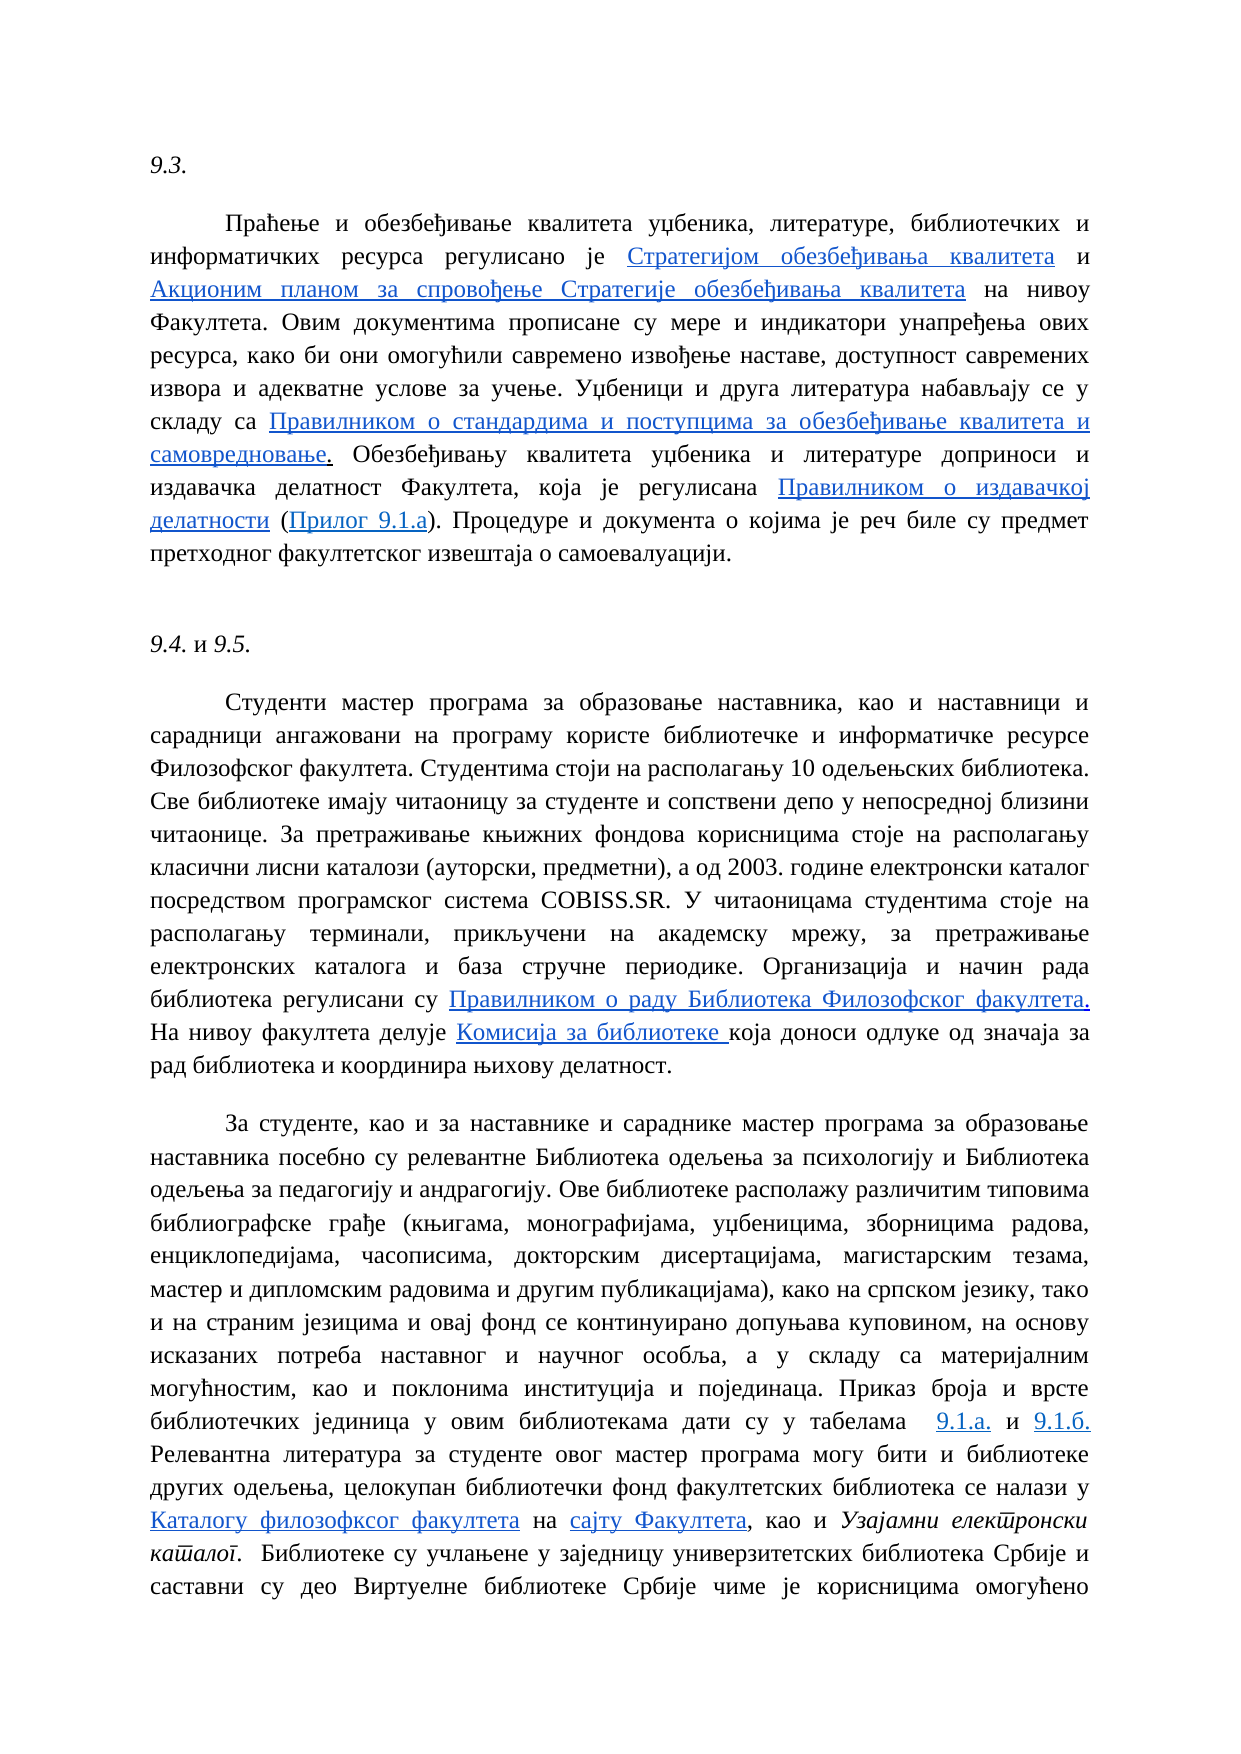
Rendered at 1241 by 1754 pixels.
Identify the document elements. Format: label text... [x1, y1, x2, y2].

text 9.4. и 9.5. [150, 629, 1090, 658]
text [150, 1108, 1090, 1599]
text Праћење и обезбеђивање квалитета уџбеника, литературе, библиотечких и информатичких ресурса регулисано је Стратегијом обезбеђивања квалитета и Акционим планом за спровођење Стратегије обезбеђивања квалитета на нивоу Факултета. Овим документима прописане су мере и индикатори унапређења ових ресурса, како би они омогућили савремено извођење наставе, доступност савремених извора и адекватне услове за учење. Уџбеници и друга литература набављају се у складу са Правилником о стандардима и поступцима за обезбеђивање квалитета и самовредновање. Обезбеђивању квалитета уџбеника и литературе доприноси и издавачка делатност Факултета, која је регулисана Правилником о издавачкој делатности (Прилог 9.1.a). Процедуре и документа о којима је реч биле су предмет претходног факултетског извештаја о самоевалуацији. [150, 208, 1090, 567]
text Студенти мастер програма за образовање наставника, као и наставници и сарадници ангажовани на програму користе библиотечке и информатичке ресурсе Филозофског факултета. Студентима стоји на располагању 10 одељењских библиотека. Све библиотеке имају читаоницу за студенте и сопствени депо у непосредној близини читаонице. За претраживање књижних фондова корисницима стоје на располагању класични лисни каталози (ауторски, предметни), а од 2003. године електронски каталог посредством програмског система COBISS.SR. У читаоницама студентима стоје на располагању терминали, прикључени на академску мрежу, за претраживање електронских каталога и база стручне периодике. Организација и начин рада библиотека регулисани су Правилником о раду Библиотека Филозофског факултета. На нивоу факултета делује Комисија за библиотеке која доноси одлуке од значаја за рад библиотека и координира њихову делатност. [150, 687, 1090, 1079]
text 9.3. [150, 150, 1090, 179]
